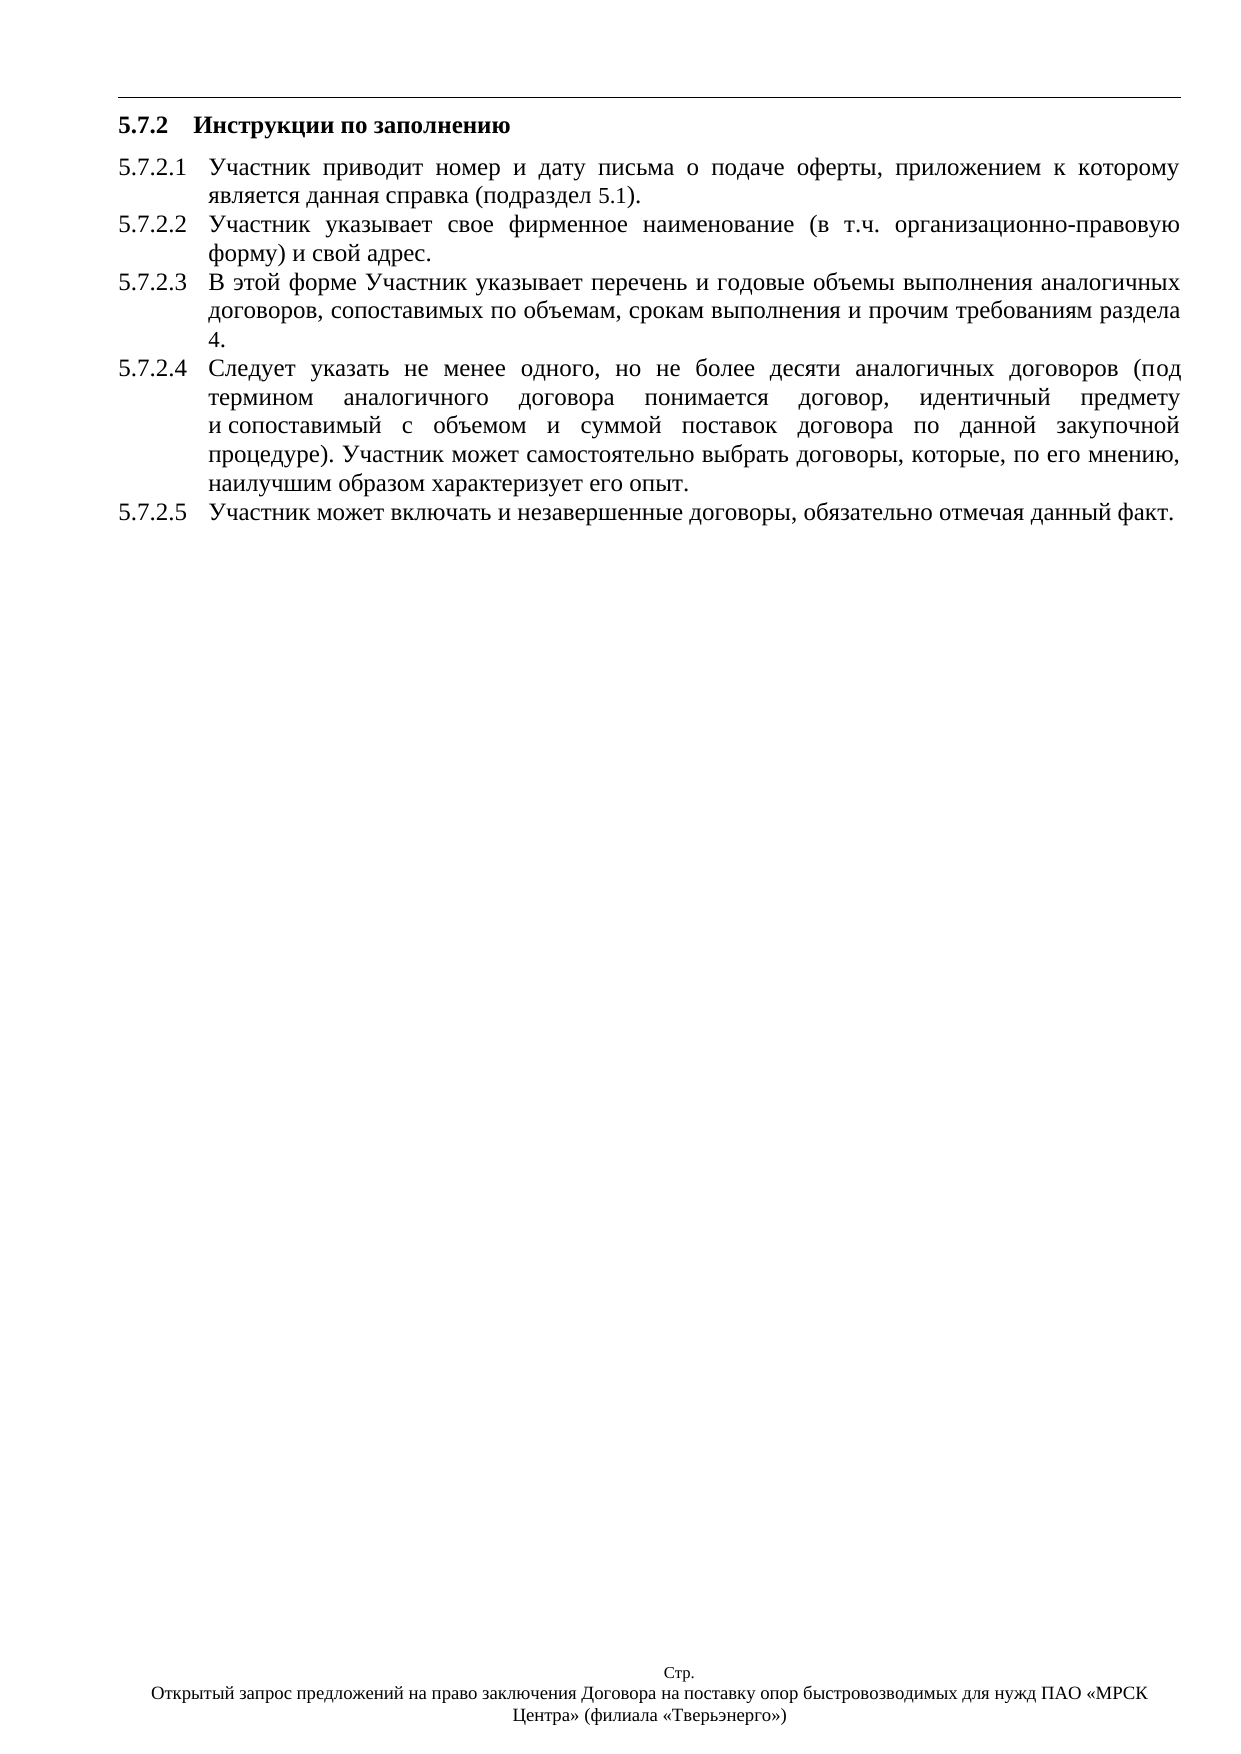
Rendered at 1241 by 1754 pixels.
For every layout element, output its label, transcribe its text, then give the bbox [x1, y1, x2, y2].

subtitle Инструкции по заполнению [118, 111, 1181, 139]
list Участник может включать и незавершенные договоры, обязательно отмечая данный факт. [118, 497, 1181, 526]
list Участник приводит номер и дату письма о подаче оферты, приложением к которому является данная справка (подраздел 5.1). [118, 152, 1181, 209]
list Участник указывает свое фирменное наименование (в т.ч. организационно-правовую форму) и свой адрес. [118, 209, 1181, 267]
list В этой форме Участник указывает перечень и годовые объемы выполнения аналогичных договоров, сопоставимых по объемам, срокам выполнения и прочим требованиям раздела 4. [118, 267, 1181, 353]
list Следует указать не менее одного, но не более десяти аналогичных договоров (под термином аналогичного договора понимается договор, идентичный предмету и сопоставимый с объемом и суммой поставок договора по данной закупочной процедуре). Участник может самостоятельно выбрать договоры, которые, по его мнению, наилучшим образом характеризует его опыт. [118, 353, 1181, 497]
